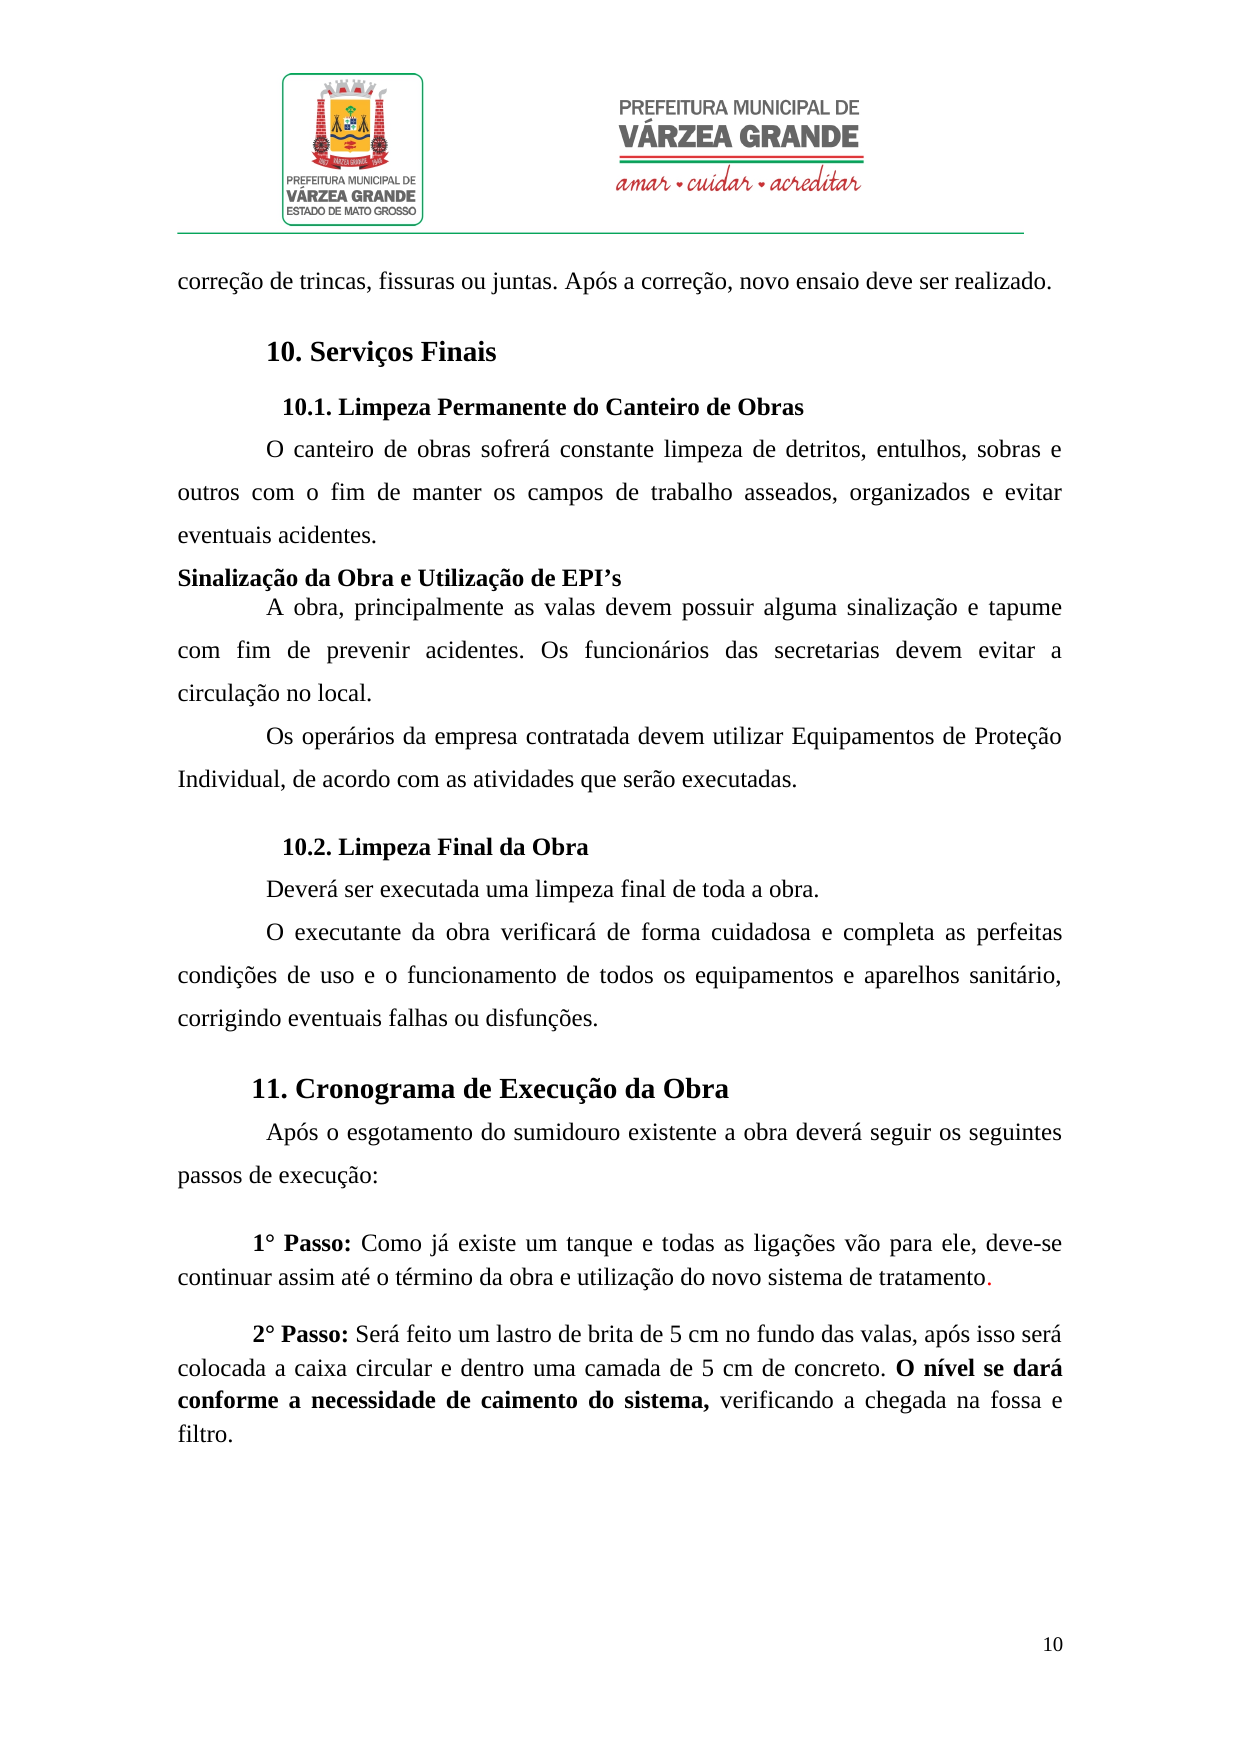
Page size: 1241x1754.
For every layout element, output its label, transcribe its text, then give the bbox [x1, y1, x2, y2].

text 2° Passo: Será feito um lastro de brita de no fundo das valas, após isso será colocada a caixa circular e dentro uma camada de de concreto. O nível se dará conforme a necessidade de caimento do sistema, verificando a chegada na fossa e filtro. [177, 1319, 1063, 1447]
picture [177, 73, 1024, 234]
text Sinalização da Obra e Utilização de EPI’s [177, 563, 1063, 592]
text 10.2. Limpeza Final da Obra [282, 832, 1063, 861]
text Os operários da empresa contratada devem utilizar Equipamentos de Proteção Individual, de acordo com as atividades que serão executadas. [177, 721, 1063, 793]
text Deverá ser executada uma limpeza final de toda a obra. [177, 874, 1063, 902]
text 11. Cronograma de Execução da Obra [251, 1071, 1063, 1105]
text O executante da obra verificará de forma cuidadosa e completa as perfeitas condições de uso e o funcionamento de todos os equipamentos e aparelhos sanitário, corrigindo eventuais falhas ou disfunções. [177, 917, 1063, 1032]
text A obra, principalmente as valas devem possuir alguma sinalização e tapume com fim de prevenir acidentes. Os funcionários das secretarias devem evitar a circulação no local. [177, 592, 1063, 707]
text 10. Serviços Finais [266, 334, 1063, 367]
text 1° Passo: Como já existe um tanque e todas as ligações vão para ele, deve-se continuar assim até o término da obra e utilização do novo sistema de tratamento. [177, 1228, 1063, 1290]
text O canteiro de obras sofrerá constante limpeza de detritos, entulhos, sobras e outros com o fim de manter os campos de trabalho asseados, organizados e evitar eventuais acidentes. [177, 434, 1063, 549]
text 10.1. Limpeza Permanente do Canteiro de Obras [282, 392, 1063, 421]
text Após o esgotamento do sumidouro existente a obra deverá seguir os seguintes passos de execução: [177, 1117, 1063, 1189]
